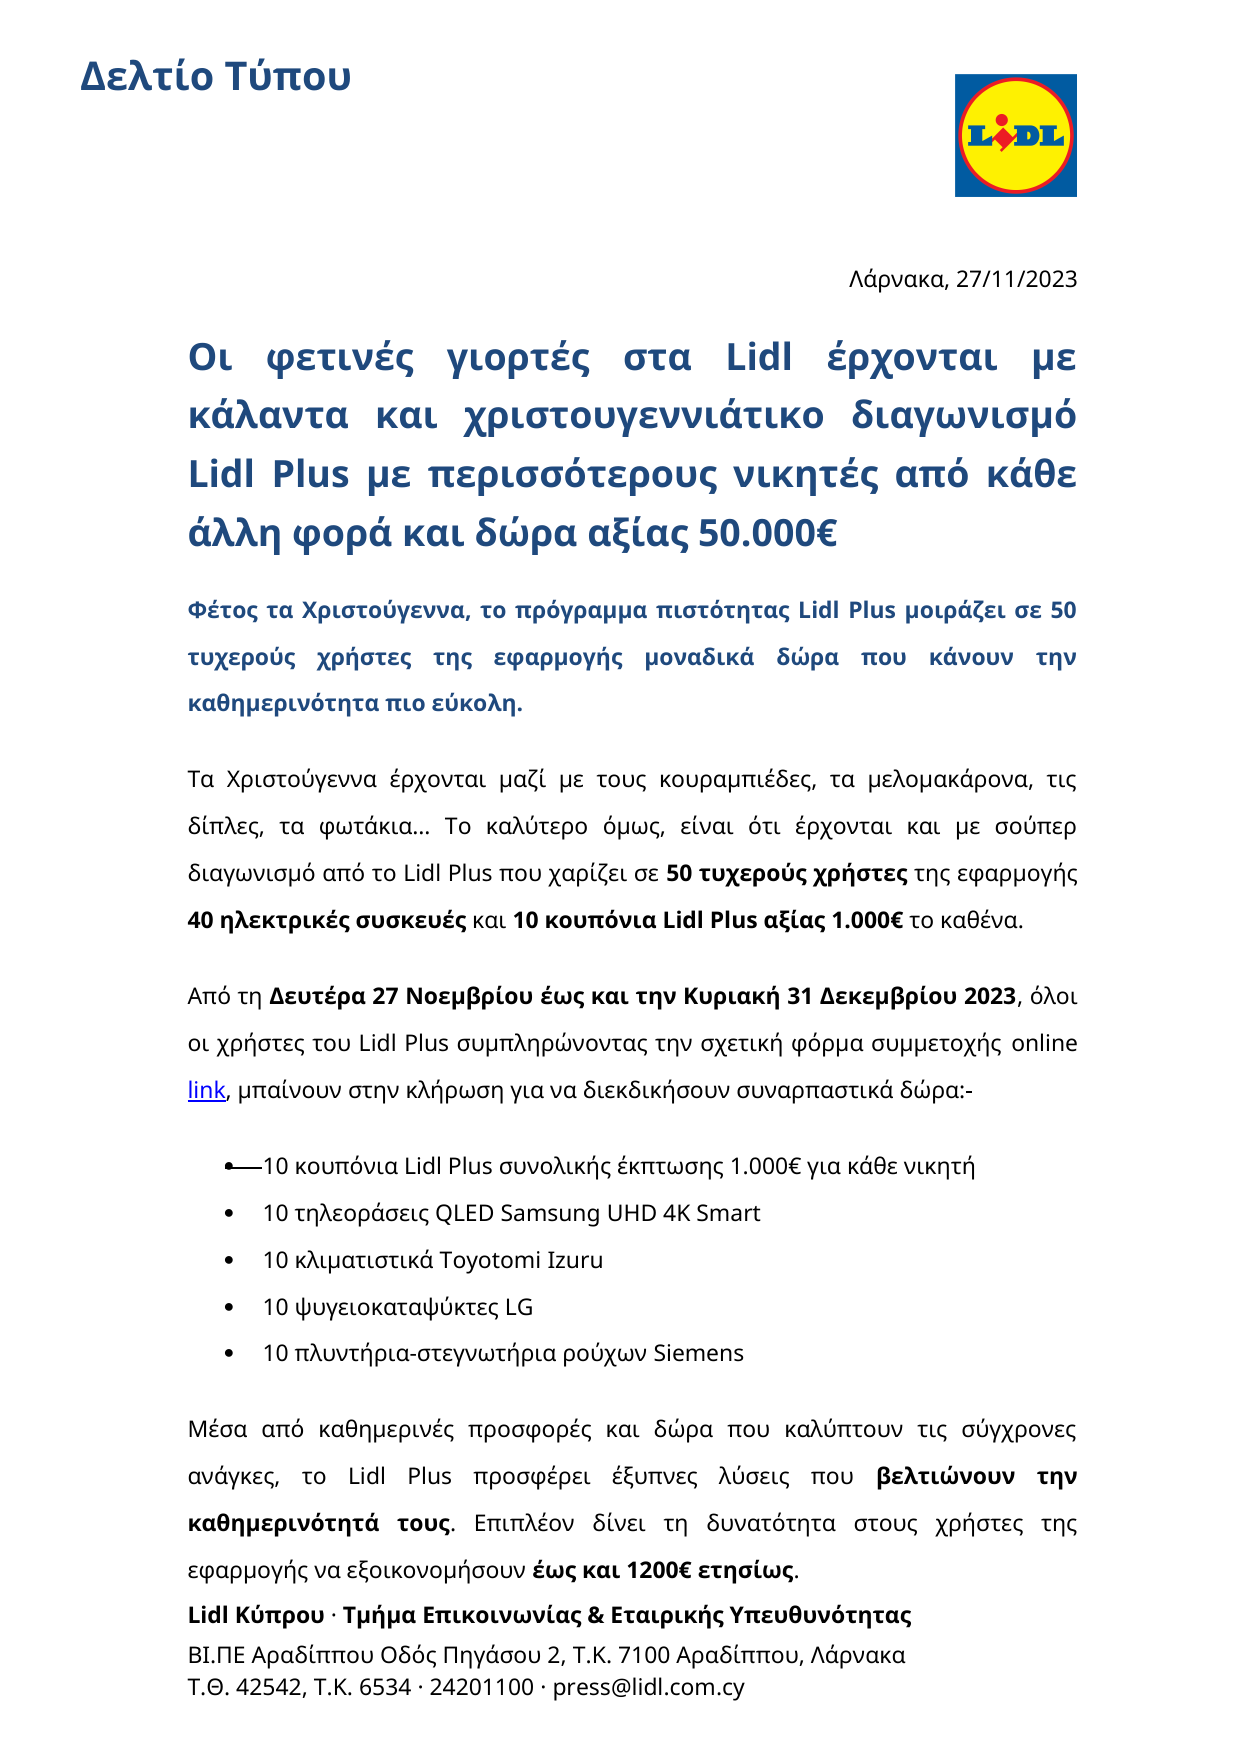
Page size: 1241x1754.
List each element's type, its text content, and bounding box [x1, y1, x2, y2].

picture [954, 73, 1078, 198]
text Μέσα από καθημερινές προσφορές και δώρα που καλύπτουν τις σύγχρονες ανάγκες, το Lidl Plus προσφέρει έξυπνες λύσεις που βελτιώνουν την καθημερινότητά τους. Επιπλέον δίνει τη δυνατότητα στους χρήστες της εφαρμογής να εξοικονομήσουν έως και 1200€ ετησίως. [187, 1413, 1078, 1585]
text Από τη Δευτέρα 27 Νοεμβρίου έως και την Κυριακή 31 Δεκεμβρίου 2023, όλοι οι χρήστες του Lidl Plus συμπληρώνοντας την σχετική φόρμα συμμετοχής online link, μπαίνουν στην κλήρωση για να διεκδικήσουν συναρπαστικά δώρα: [187, 980, 1078, 1105]
list 10 πλυντήρια-στεγνωτήρια ρούχων Siemens [225, 1337, 1078, 1369]
text Τα Χριστούγεννα έρχονται μαζί με τους κουραμπιέδες, τα μελομακάρονα, τις δίπλες, τα φωτάκια… Το καλύτερο όμως, είναι ότι έρχονται και με σούπερ διαγωνισμό από το Lidl Plus που χαρίζει σε 50 τυχερούς χρήστες της εφαρμογής 40 ηλεκτρικές συσκευές και 10 κουπόνια Lidl Plus αξίας 1.000€ το καθένα. [187, 763, 1078, 935]
list 10 ψυγειοκαταψύκτες LG [225, 1291, 1078, 1322]
text Λάρνακα, 27/11/2023 [187, 263, 1078, 294]
list 10 κλιματιστικά Toyotomi Izuru [225, 1244, 1078, 1275]
text Οι φετινές γιορτές στα Lidl έρχονται με κάλαντα και χριστουγεννιάτικο διαγωνισμό Lidl Plus με περισσότερους νικητές από κάθε άλλη φορά και δώρα αξίας 50.000€ [187, 330, 1078, 557]
text Φέτος τα Χριστούγεννα, το πρόγραμμα πιστότητας Lidl Plus μοιράζει σε 50 τυχερούς χρήστες της εφαρμογής μοναδικά δώρα που κάνουν την καθημερινότητα πιο εύκολη. [187, 594, 1078, 719]
list 10 κουπόνια Lidl Plus συνολικής έκπτωσης 1.000€ για κάθε νικητή [225, 1150, 1078, 1181]
list 10 τηλεοράσεις QLED Samsung UHD 4K Smart [225, 1197, 1078, 1228]
